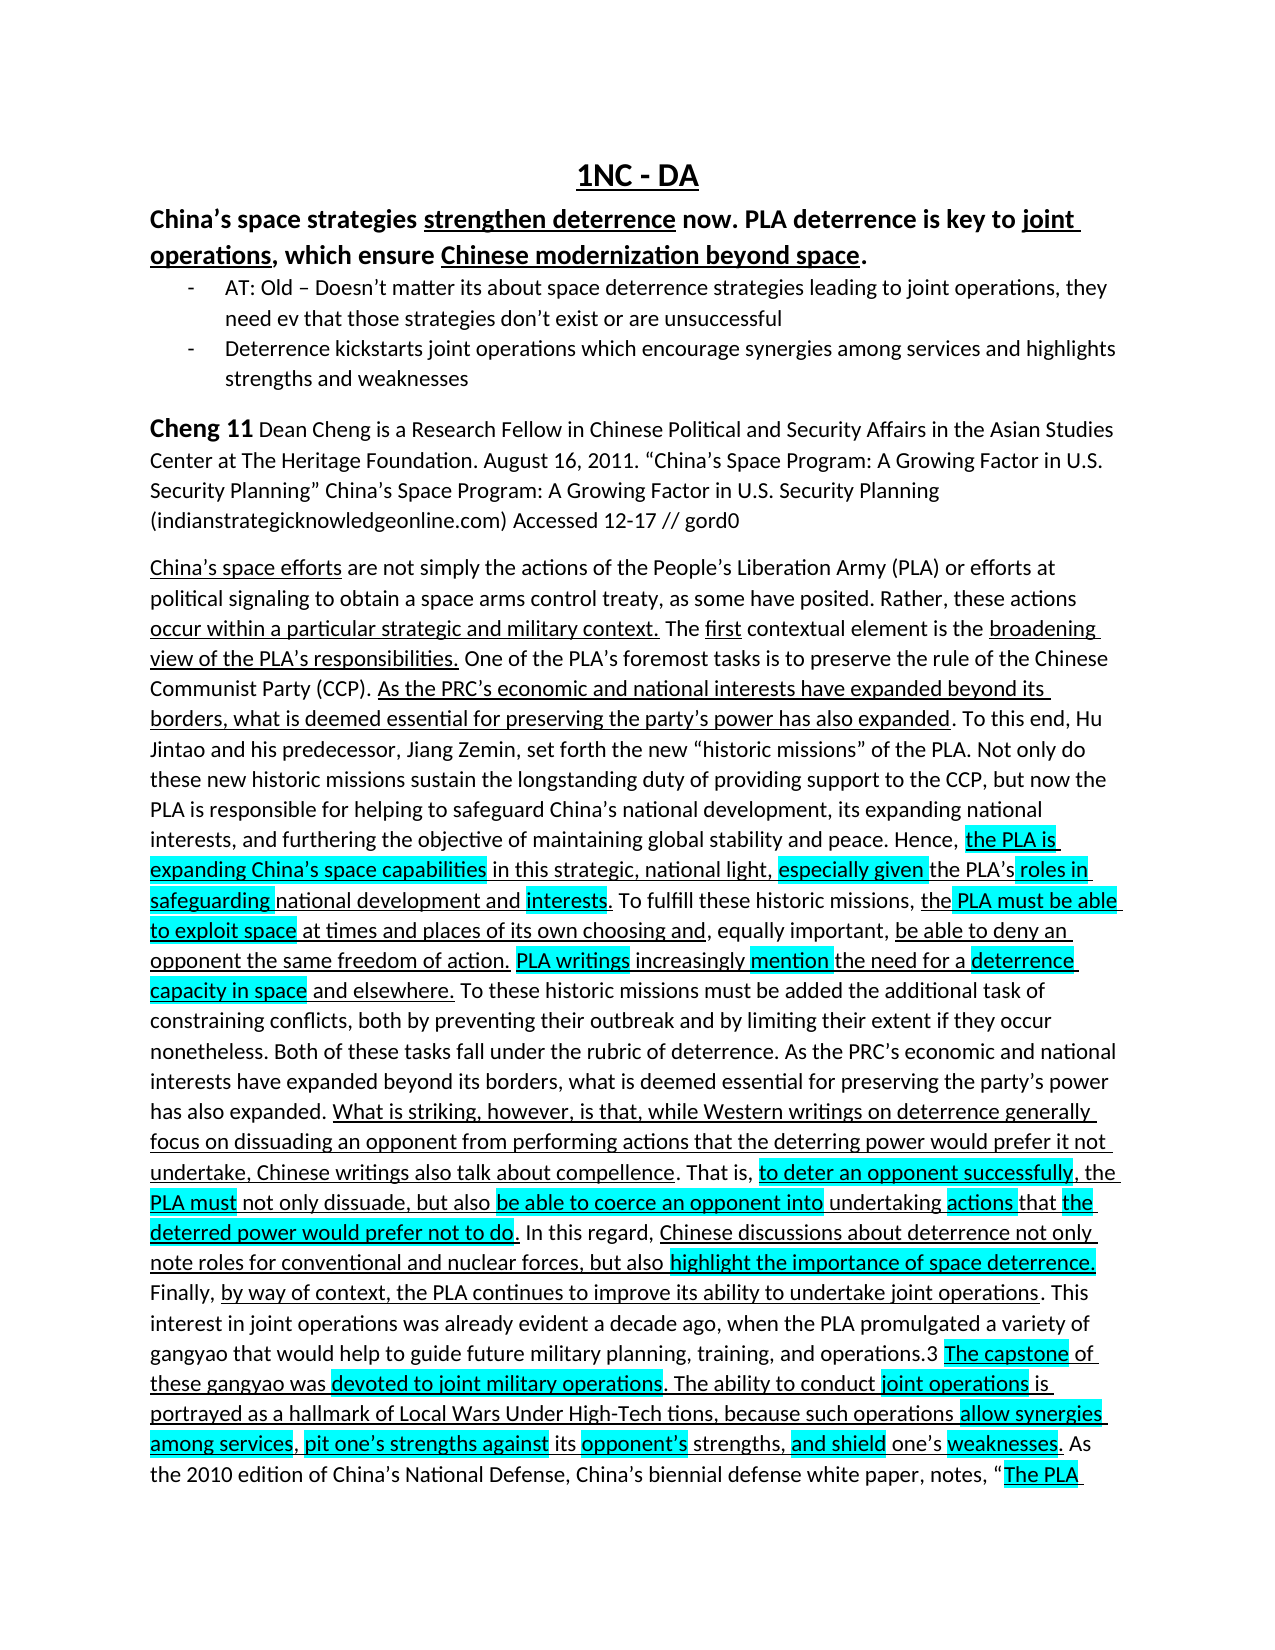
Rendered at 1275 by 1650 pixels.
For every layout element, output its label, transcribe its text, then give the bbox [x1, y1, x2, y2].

subtitle 1NC - DA [150, 154, 1125, 195]
list AT: Old – Doesn’t matter its about space deterrence strategies leading to joint operations, they need ev that those strategies don’t exist or are unsuccessful [187, 273, 1125, 332]
subtitle China’s space strategies strengthen deterrence now. PLA deterrence is key to joint operations, which ensure Chinese modernization beyond space. [150, 202, 1125, 271]
text Cheng 11 Dean Cheng is a Research Fellow in Chinese Political and Security Affairs in the Asian Studies Center at The Heritage Foundation. August 16, 2011. “China’s Space Program: A Growing Factor in U.S. Security Planning” China’s Space Program: A Growing Factor in U.S. Security Planning (indianstrategicknowledgeonline.com) Accessed 12-17 // gord0 [150, 411, 1125, 535]
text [150, 553, 1125, 1488]
list Deterrence kickstarts joint operations which encourage synergies among services and highlights strengths and weaknesses [187, 334, 1125, 392]
